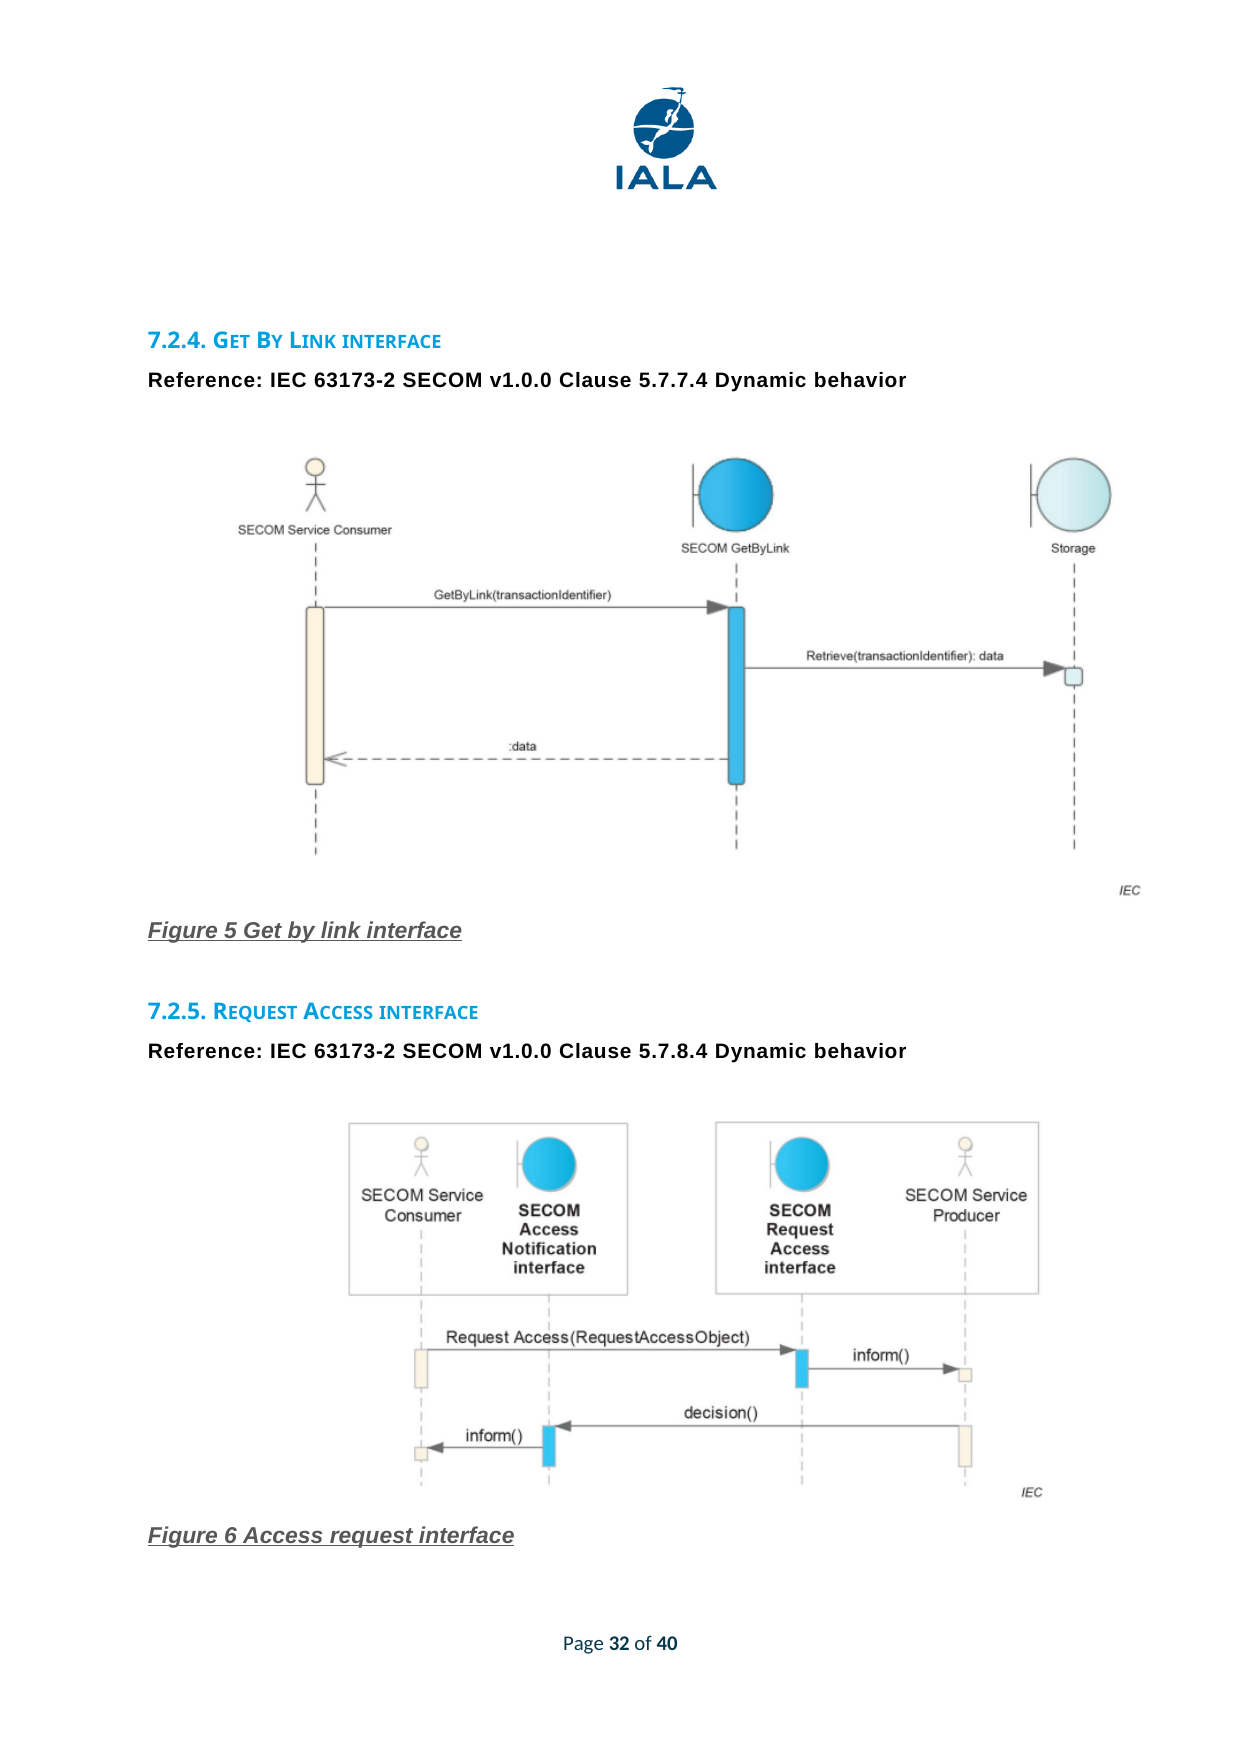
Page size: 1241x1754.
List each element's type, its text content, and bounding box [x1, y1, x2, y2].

picture [222, 439, 1168, 905]
picture [222, 1109, 1168, 1510]
subtitle Get By Link interface [148, 324, 1093, 355]
text Reference: IEC 63173-2 SECOM v1.0.0 Clause 5.7.7.4 Dynamic behavior [148, 368, 1093, 392]
subtitle Request Access interface [148, 995, 1093, 1026]
text Figure 5 Get by link interface [148, 917, 1093, 943]
text Figure 6 Access request interface [148, 1522, 1093, 1549]
picture [593, 75, 734, 212]
text Reference: IEC 63173-2 SECOM v1.0.0 Clause 5.7.8.4 Dynamic behavior [148, 1039, 1093, 1063]
